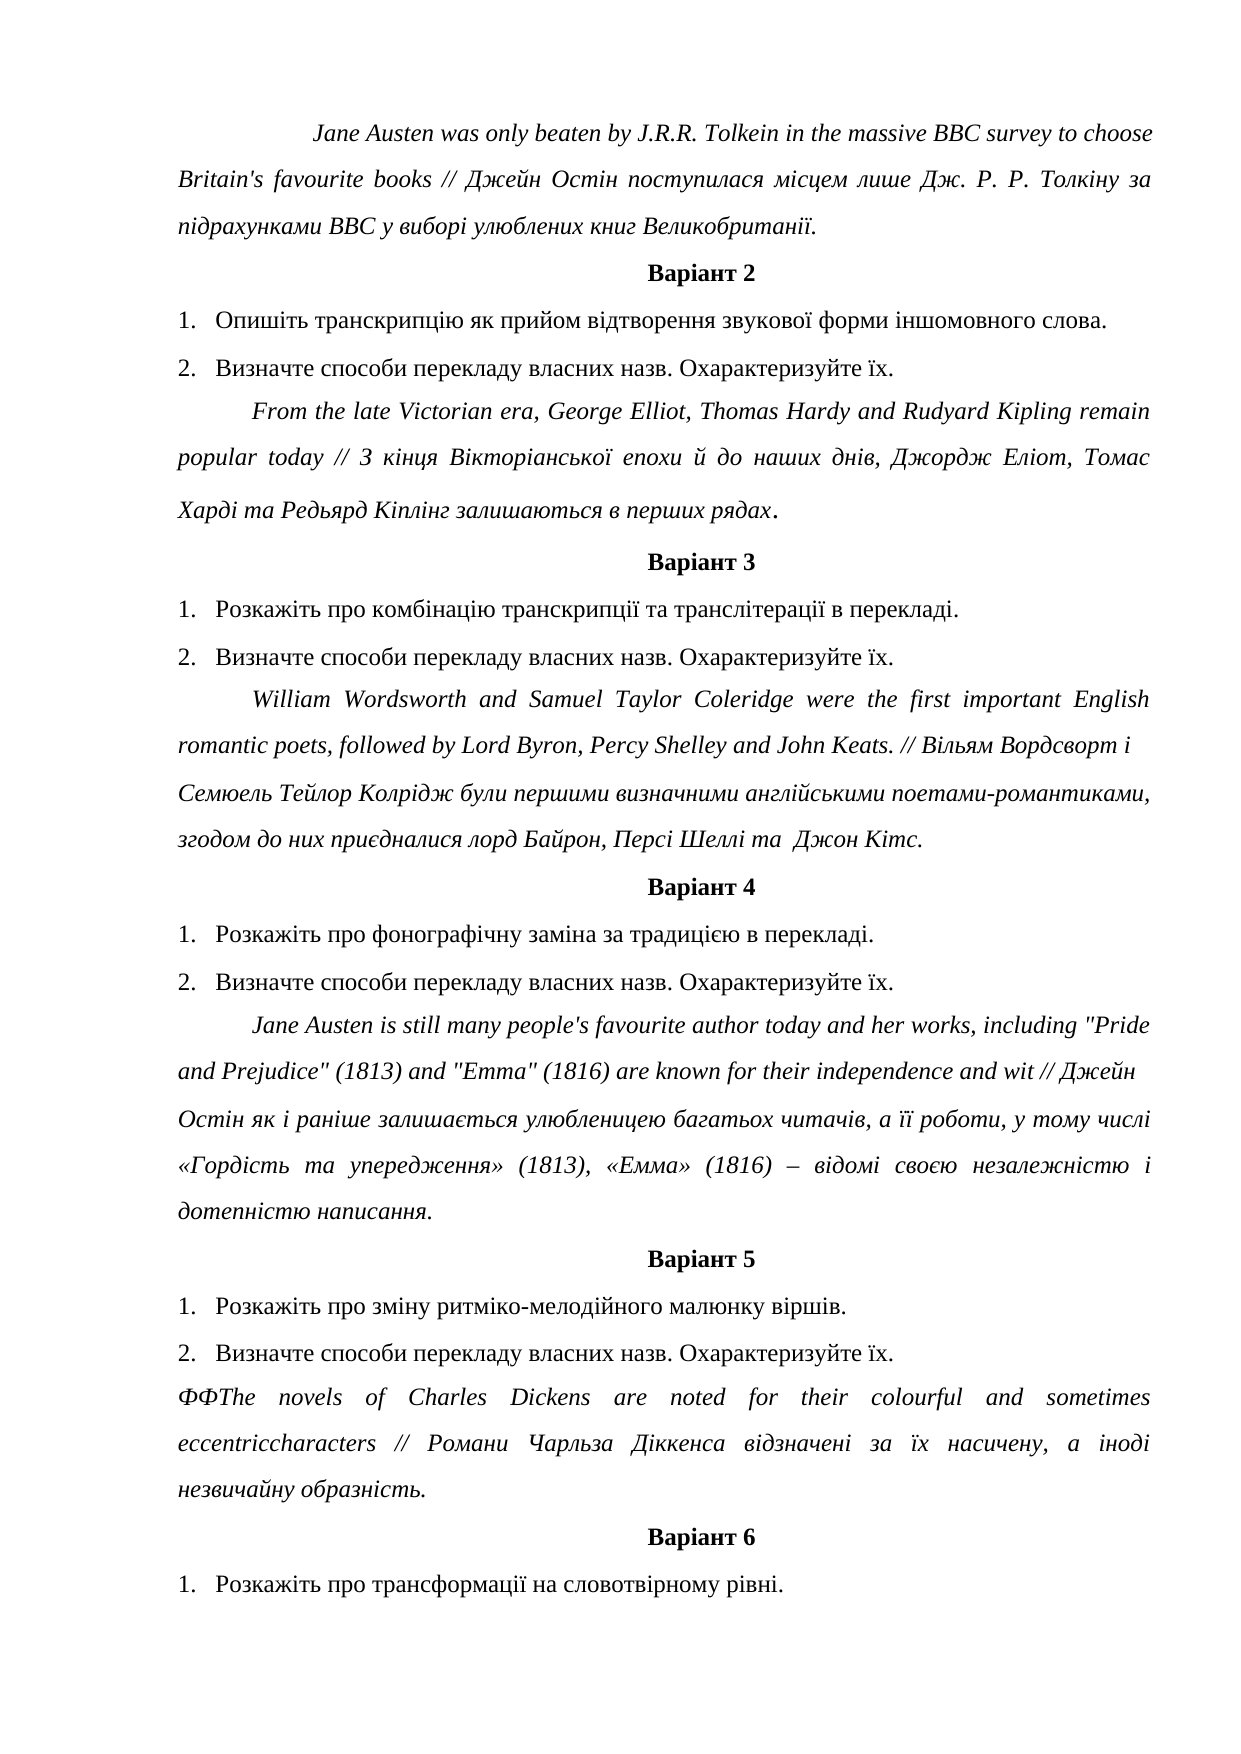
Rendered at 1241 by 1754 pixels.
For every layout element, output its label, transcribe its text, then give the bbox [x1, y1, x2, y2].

list Визначте способи перекладу власних назв. Охарактеризуйте їх. [178, 967, 1152, 996]
text ФФThe novels of Charles Dickens are noted for their colourful and sometimes eccentriccharacters // Романи Чарльза Діккенса відзначені за їх насичену, а іноді незвичайну образність. [178, 1382, 1151, 1503]
text Jane Austen is still many people's favourite author today and her works, including "Pride and Prejudice" (1813) and "Emma" (1816) are known for their independence and wit // Джейн [178, 1010, 1151, 1085]
subtitle Варіант 2 [319, 258, 1084, 287]
text Jane Austen was only beaten by J.R.R. Tolkein in the massive BBC survey to choose [177, 118, 1153, 147]
subtitle Варіант 5 [319, 1244, 1084, 1273]
list Опишіть транскрипцію як прийом відтворення звукової форми іншомовного слова. [178, 306, 1152, 334]
text From the late Victorian era, George Elliot, Thomas Hardy and Rudyard Kipling remain popular today // З кінця Вікторіанської епохи й до наших днів, Джордж Еліот, Томас Харді та Редьярд Кіплінг залишаються в перших рядах. [178, 396, 1151, 525]
list Визначте способи перекладу власних назв. Охарактеризуйте їх. [178, 353, 1152, 382]
subtitle Варіант 3 [319, 547, 1084, 576]
text Семюель Тейлор Колрідж були першими визначними англійськими поетами-романтиками, згодом до них приєдналися лорд Байрон, Персі Шеллі та Джон Кітс. [178, 778, 1151, 853]
text Остін як і раніше залишається улюбленицею багатьох читачів, а її роботи, у тому числі «Гордість та упередження» (1813), «Емма» (1816) – відомі своєю незалежністю і дотепністю написання. [178, 1104, 1151, 1225]
text Britain's favourite books // Джейн Остін поступилася місцем лише Дж. Р. Р. Толкіну за підрахунками BBC у виборі улюблених книг Великобританії. [178, 164, 1151, 239]
list Розкажіть про зміну ритміко-мелодійного малюнку віршів. [178, 1291, 1152, 1320]
text William Wordsworth and Samuel Taylor Coleridge were the first important English romantic poets, followed by Lord Byron, Percy Shelley and John Keats. // Вільям Вордсворт і [178, 684, 1151, 759]
list Розкажіть про трансформації на словотвірному рівні. [178, 1569, 1152, 1598]
list Визначте способи перекладу власних назв. Охарактеризуйте їх. [178, 642, 1152, 670]
list Розкажіть про фонографічну заміна за традицією в перекладі. [178, 919, 1152, 948]
list Розкажіть про комбінацію транскрипції та транслітерації в перекладі. [178, 594, 1152, 623]
subtitle Варіант 4 [319, 872, 1084, 901]
list Визначте способи перекладу власних назв. Охарактеризуйте їх. [178, 1338, 1152, 1367]
subtitle Варіант 6 [319, 1522, 1084, 1551]
